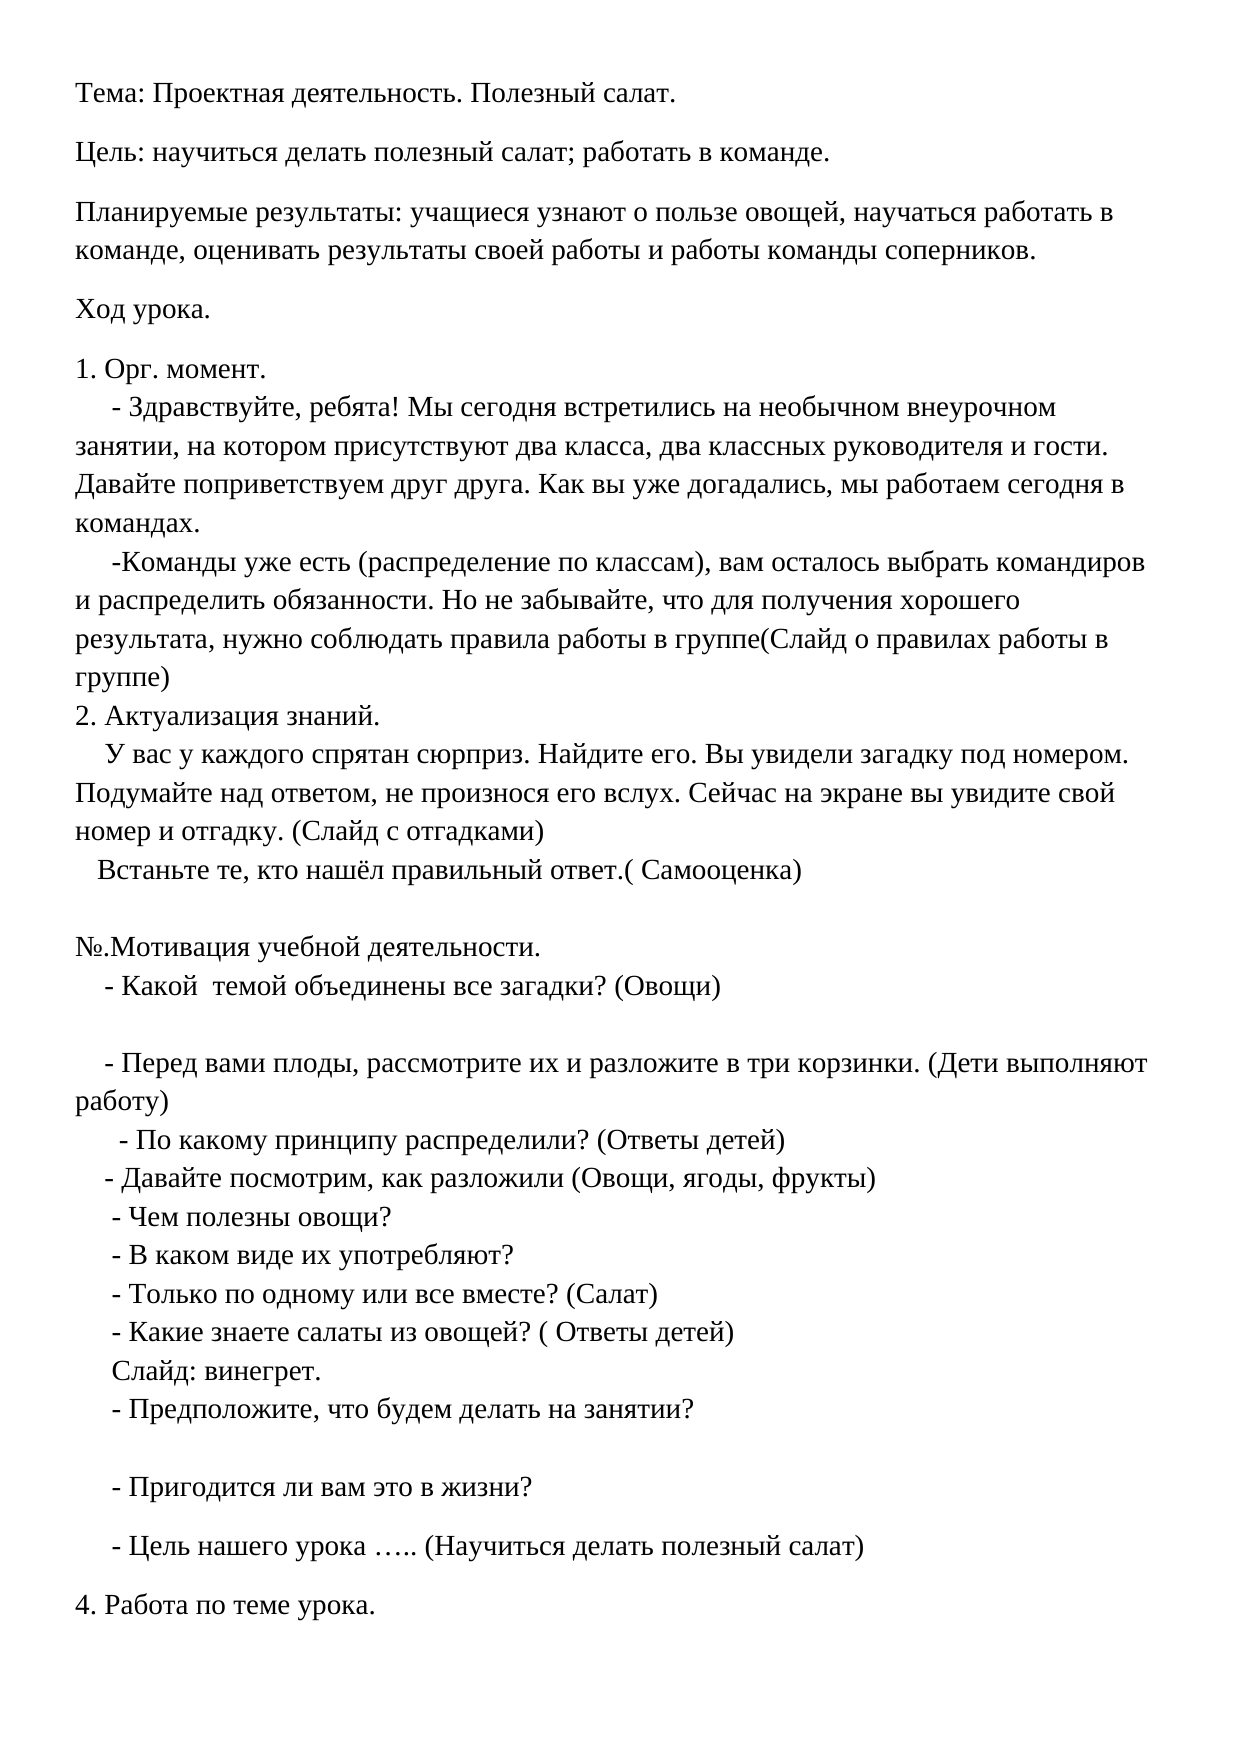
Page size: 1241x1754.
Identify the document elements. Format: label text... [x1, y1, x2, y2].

text - Здравствуйте, ребята! Мы сегодня встретились на необычном внеурочном занятии, на котором присутствуют два класса, два классных руководителя и гости. Давайте поприветствуем друг друга. Как вы уже догадались, мы работаем сегодня в командах. [75, 389, 1165, 539]
text Слайд: винегрет. [75, 1353, 1165, 1387]
text Цель: научиться делать полезный салат; работать в команде. [75, 134, 1165, 168]
text - Цель нашего урока ….. (Научиться делать полезный салат) [75, 1528, 1165, 1562]
text - По какому принципу распределили? (Ответы детей) [75, 1122, 1165, 1155]
text - Какие знаете салаты из овощей? ( Ответы детей) [75, 1314, 1165, 1348]
text У вас у каждого спрятан сюрприз. Найдите его. Вы увидели загадку под номером. Подумайте над ответом, не произнося его вслух. Сейчас на экране вы увидите свой номер и отгадку. (Слайд с отгадками) [75, 736, 1165, 847]
text - Чем полезны овощи? [75, 1199, 1165, 1232]
text Встаньте те, кто нашёл правильный ответ.( Самооценка) [75, 852, 1165, 886]
text 1. Орг. момент. [75, 351, 1165, 384]
text Планируемые результаты: учащиеся узнают о пользе овощей, научаться работать в команде, оценивать результаты своей работы и работы команды соперников. [75, 194, 1165, 266]
text Тема: Проектная деятельность. Полезный салат. [75, 75, 1165, 108]
text - Перед вами плоды, рассмотрите их и разложите в три корзинки. (Дети выполняют работу) [75, 1045, 1165, 1117]
text 2. Актуализация знаний. [75, 698, 1165, 731]
text - Предположите, что будем делать на занятии? [75, 1392, 1165, 1425]
text Ход урока. [75, 292, 1165, 325]
text - Давайте посмотрим, как разложили (Овощи, ягоды, фрукты) [75, 1160, 1165, 1194]
text - Какой темой объединены все загадки? (Овощи) [75, 968, 1165, 1001]
text №.Мотивация учебной деятельности. [75, 929, 1165, 963]
text - Пригодится ли вам это в жизни? [75, 1469, 1165, 1502]
text - Только по одному или все вместе? (Салат) [75, 1276, 1165, 1309]
text - В каком виде их употребляют? [75, 1237, 1165, 1271]
text 4. Работа по теме урока. [75, 1587, 1165, 1621]
text -Команды уже есть (распределение по классам), вам осталось выбрать командиров и распределить обязанности. Но не забывайте, что для получения хорошего результата, нужно соблюдать правила работы в группе(Слайд о правилах работы в группе) [75, 544, 1165, 693]
